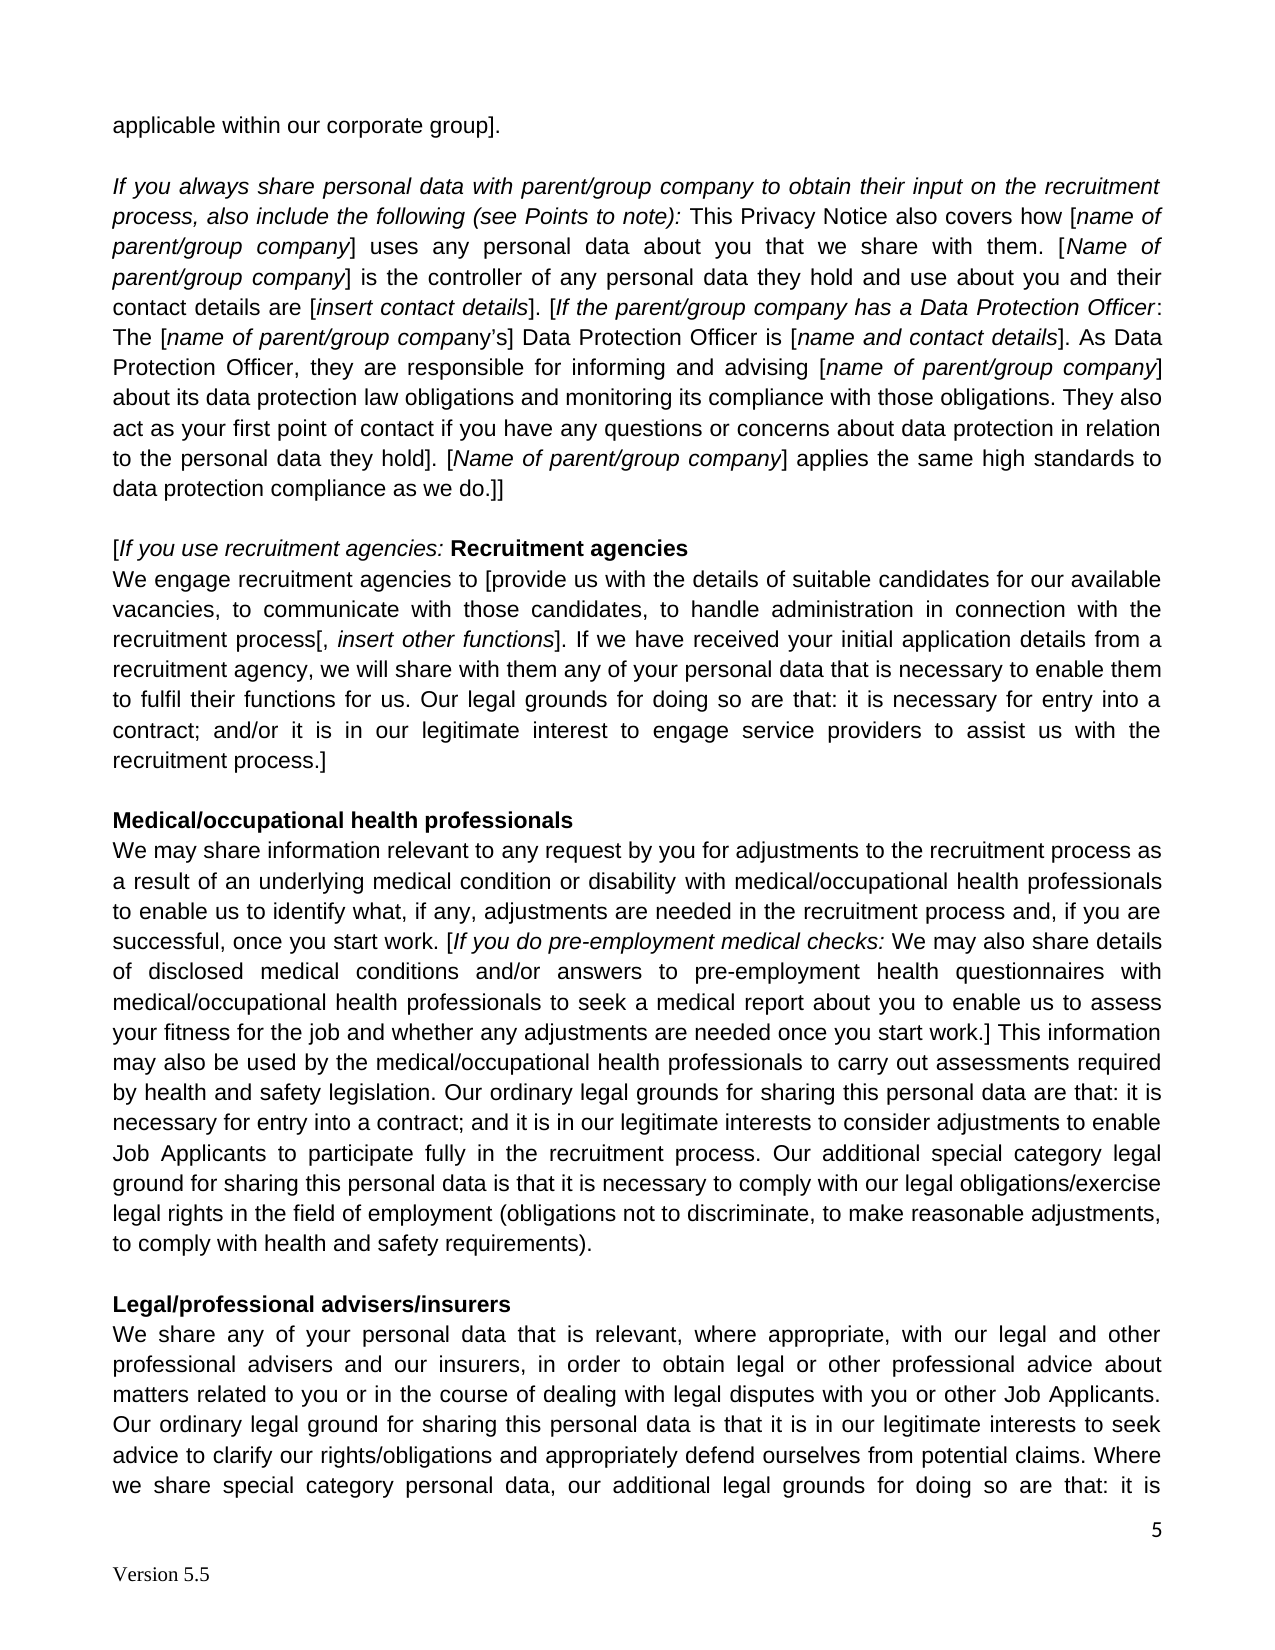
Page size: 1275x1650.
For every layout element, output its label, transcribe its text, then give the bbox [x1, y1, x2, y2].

text Medical/occupational health professionals [112, 807, 1162, 834]
text If you always share personal data with parent/group company to obtain their input on the recruitment process, also include the following (see Points to note): This Privacy Notice also covers how [name of parent/group company] uses any personal data about you that we share with them. [Name of parent/group company] is the controller of any personal data they hold and use about you and their contact details are [insert contact details]. [If the parent/group company has a Data Protection Officer: The [name of parent/group company’s] Data Protection Officer is [name and contact details]. As Data Protection Officer, they are responsible for informing and advising [name of parent/group company] about its data protection law obligations and monitoring its compliance with those obligations. They also act as your first point of contact if you have any questions or concerns about data protection in relation to the personal data they hold]. [Name of parent/group company] applies the same high standards to data protection compliance as we do.]] [112, 290, 1162, 501]
text If you always share personal data with parent/group company to obtain their input on the recruitment process, also include the following (see Points to note): This Privacy Notice also covers how [name of parent/group company] uses any personal data about you that we share with them. [Name of parent/group company] is the controller of any personal data they hold and use about you and their contact details are [insert contact details]. [If the parent/group company has a Data Protection Officer: The [name of parent/group company’s] Data Protection Officer is [name and contact details]. As Data Protection Officer, they are responsible for informing and advising [name of parent/group company] about its data protection law obligations and monitoring its compliance with those obligations. They also act as your first point of contact if you have any questions or concerns about data protection in relation to the personal data they hold]. [Name of parent/group company] applies the same high standards to data protection compliance as we do.]] [112, 173, 1162, 284]
text We engage recruitment agencies to [provide us with the details of suitable candidates for our available vacancies, to communicate with those candidates, to handle administration in connection with the recruitment process[, insert other functions]. If we have received your initial application details from a recruitment agency, we will share with them any of your personal data that is necessary to enable them to fulfil their functions for us. Our legal grounds for doing so are that: it is necessary for entry into a contract; and/or it is in our legitimate interest to engage service providers to assist us with the recruitment process.] [112, 566, 1162, 773]
text [If you use recruitment agencies: Recruitment agencies [112, 535, 1162, 562]
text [112, 112, 1162, 139]
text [112, 1321, 1162, 1498]
text We may share information relevant to any request by you for adjustments to the recruitment process as a result of an underlying medical condition or disability with medical/occupational health professionals to enable us to identify what, if any, adjustments are needed in the recruitment process and, if you are successful, once you start work. [If you do pre-employment medical checks: We may also share details of disclosed medical conditions and/or answers to pre-employment health questionnaires with medical/occupational health professionals to seek a medical report about you to enable us to assess your fitness for the job and whether any adjustments are needed once you start work.] This information may also be used by the medical/occupational health professionals to carry out assessments required by health and safety legislation. Our ordinary legal grounds for sharing this personal data are that: it is necessary for entry into a contract; and it is in our legitimate interests to consider adjustments to enable Job Applicants to participate fully in the recruitment process. Our additional special category legal ground for sharing this personal data is that it is necessary to comply with our legal obligations/exercise legal rights in the field of employment (obligations not to discriminate, to make reasonable adjustments, to comply with health and safety requirements). [112, 837, 1162, 1257]
text Legal/professional advisers/insurers [112, 1291, 1162, 1317]
